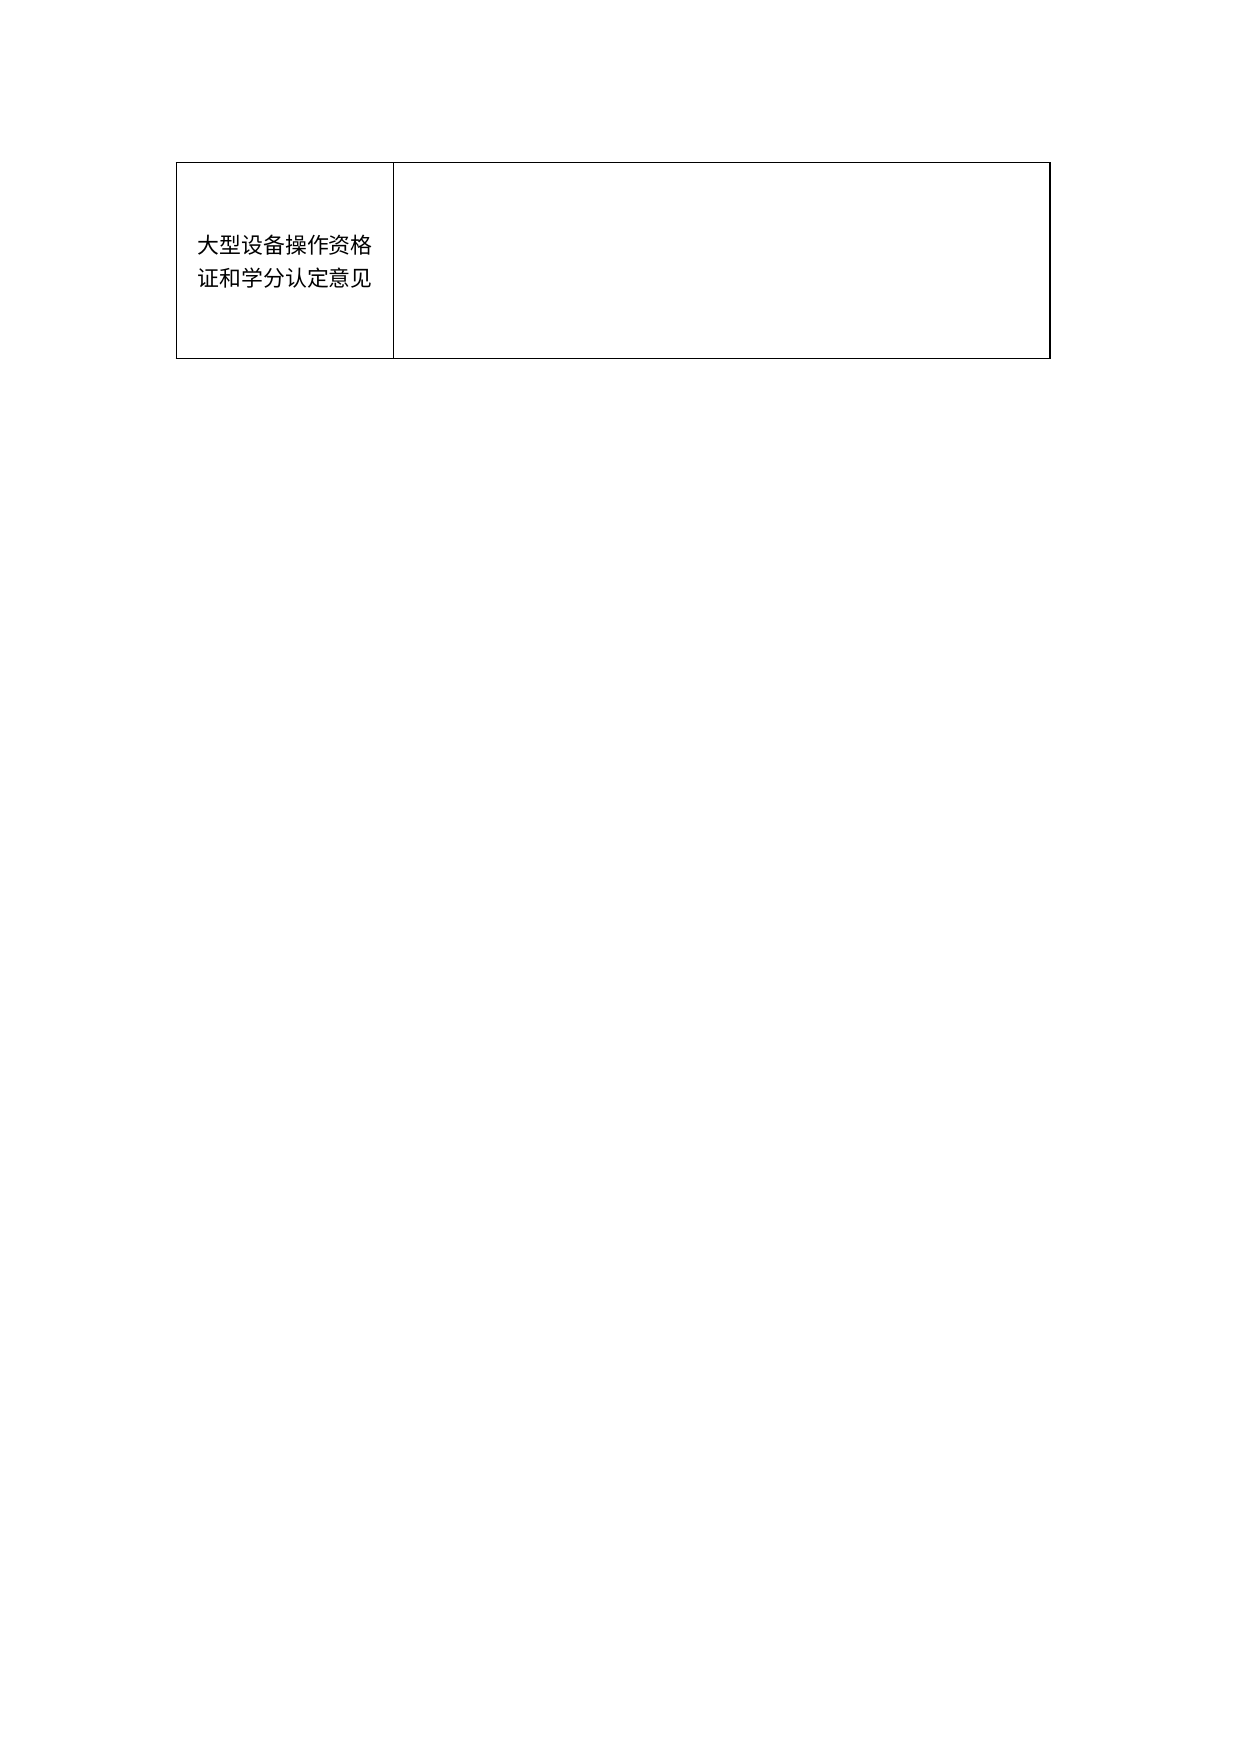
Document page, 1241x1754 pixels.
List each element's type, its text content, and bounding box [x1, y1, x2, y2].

table_cell 大型设备操作资格证和学分认定意见 [177, 163, 393, 358]
table_cell [394, 163, 1049, 358]
